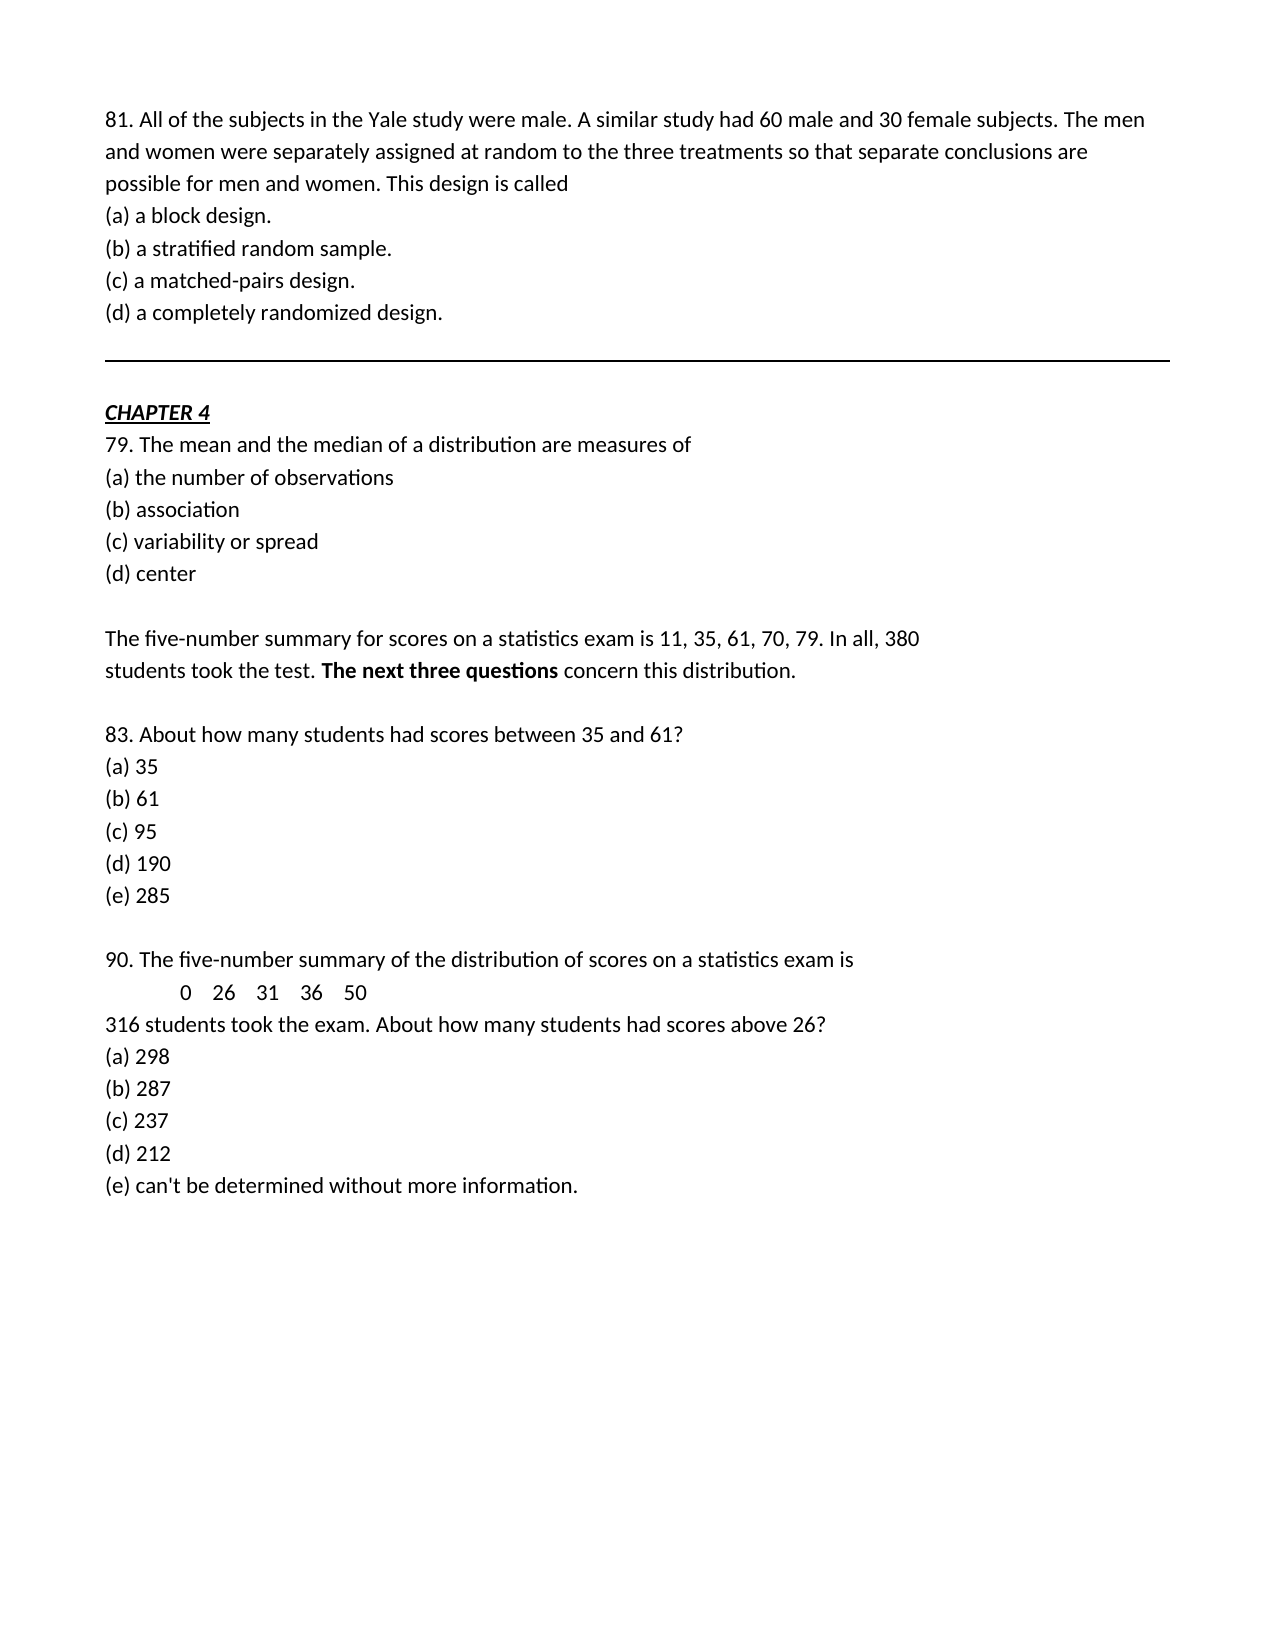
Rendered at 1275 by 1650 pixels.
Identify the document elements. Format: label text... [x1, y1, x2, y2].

text (b) 287 [105, 1074, 1170, 1102]
text 83. About how many students had scores between 35 and 61? [105, 720, 1170, 748]
text 316 students took the exam. About how many students had scores above 26? [105, 1010, 1170, 1038]
text (d) 190 [105, 849, 1170, 877]
text 81. All of the subjects in the Yale study were male. A similar study had 60 male and 30 female subjects. The men and women were separately assigned at random to the three treatments so that separate conclusions are possible for men and women. This design is called [105, 105, 1170, 197]
text (c) 95 [105, 817, 1170, 845]
text (a) 298 [105, 1042, 1170, 1070]
text CHAPTER 4 [105, 398, 1170, 426]
text students took the test. The next three questions concern this distribution. [105, 656, 1170, 684]
text (b) a stratified random sample. [105, 234, 1170, 262]
text 90. The five-number summary of the distribution of scores on a statistics exam is [105, 946, 1170, 973]
text 79. The mean and the median of a distribution are measures of [105, 431, 1170, 458]
text (a) 35 [105, 752, 1170, 780]
text 0 26 31 36 50 [105, 978, 1170, 1006]
text (c) 237 [105, 1106, 1170, 1134]
text (b) 61 [105, 784, 1170, 813]
text (e) can't be determined without more information. [105, 1171, 1170, 1199]
text (a) a block design. [105, 202, 1170, 229]
text (b) association [105, 495, 1170, 523]
text (c) a matched-pairs design. [105, 266, 1170, 294]
text (d) 212 [105, 1139, 1170, 1167]
text (d) center [105, 559, 1170, 587]
text The five-number summary for scores on a statistics exam is 11, 35, 61, 70, 79. In all, 380 [105, 624, 1170, 652]
text (c) variability or spread [105, 527, 1170, 555]
text (a) the number of observations [105, 463, 1170, 491]
text (d) a completely randomized design. [105, 298, 1170, 326]
text (e) 285 [105, 881, 1170, 909]
